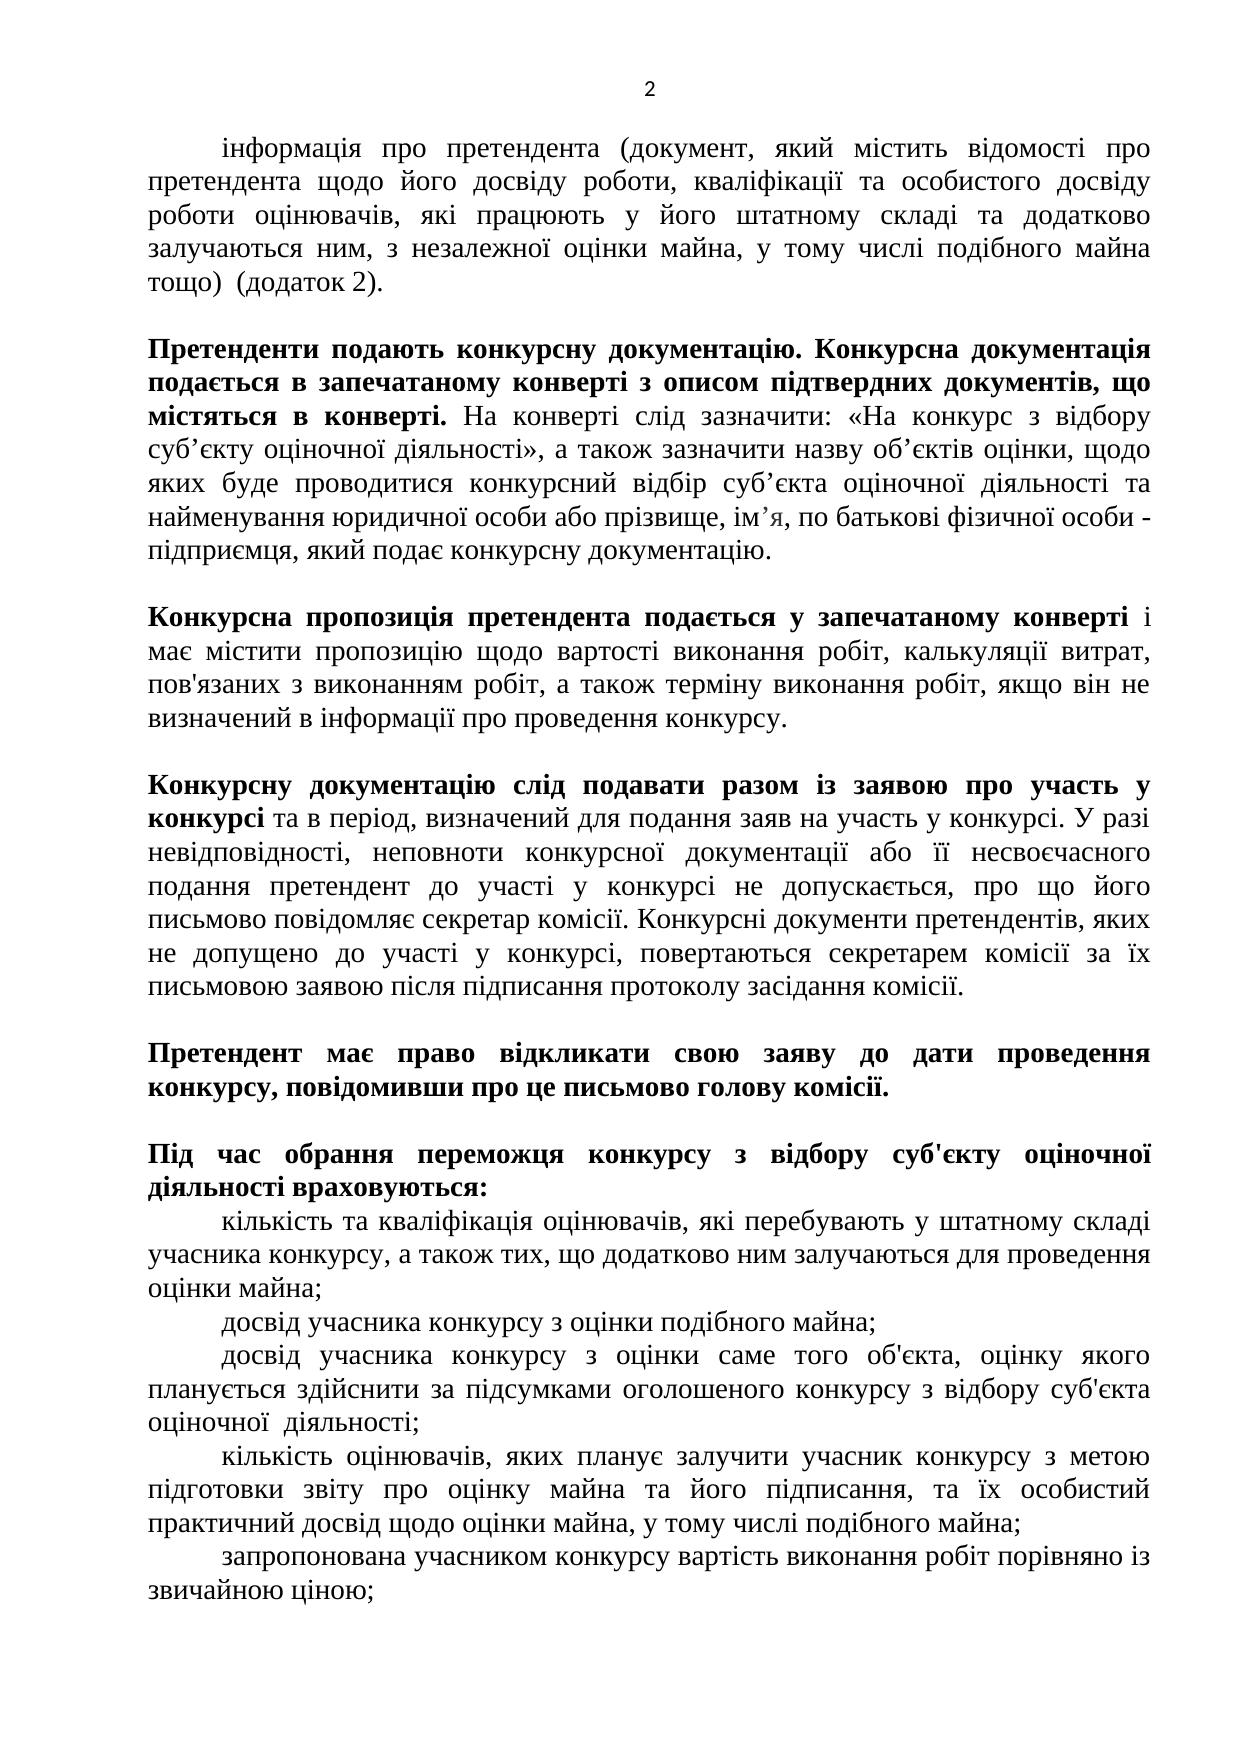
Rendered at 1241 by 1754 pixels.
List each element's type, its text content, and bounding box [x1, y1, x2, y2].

text Конкурсна пропозиція претендента подається у запечатаному конверті і має містити пропозицію щодо вартості виконання робіт, калькуляції витрат, пов'язаних з виконанням робіт, а також терміну виконання робіт, якщо він не визначений в інформації про проведення конкурсу. [148, 599, 1152, 733]
text досвід учасника конкурсу з оцінки подібного майна; [148, 1304, 1152, 1337]
text кількість оцінювачів, яких планує залучити учасник конкурсу з метою підготовки звіту про оцінку майна та його підписання, та їх особистий практичний досвід щодо оцінки майна, у тому числі подібного майна; [148, 1438, 1152, 1538]
text інформація про претендента (документ, який містить відомості про претендента щодо його досвіду роботи, кваліфікації та особистого досвіду роботи оцінювачів, які працюють у його штатному складі та додатково залучаються ним, з незалежної оцінки майна, у тому числі подібного майна тощо) (додаток 2). [148, 130, 1152, 297]
text Претендент має право відкликати свою заяву до дати проведення конкурсу, повідомивши про це письмово голову комісії. [148, 1035, 1152, 1102]
text запропонована учасником конкурсу вартість виконання робіт порівняно із звичайною ціною; [148, 1538, 1152, 1606]
text Під час обрання переможця конкурсу з відбору суб'єкту оціночної діяльності враховуються: [148, 1136, 1152, 1203]
text кількість та кваліфікація оцінювачів, які перебувають у штатному складі учасника конкурсу, а також тих, що додатково ним залучаються для проведення оцінки майна; [148, 1203, 1152, 1304]
text Конкурсну документацію слід подавати разом із заявою про участь у конкурсі та в період, визначений для подання заяв на участь у конкурсі. У разі невідповідності, неповноти конкурсної документації або її несвоєчасного подання претендент до участі у конкурсі не допускається, про що його письмово повідомляє секретар комісії. Конкурсні документи претендентів, яких не допущено до участі у конкурсі, повертаються секретарем комісії за їх письмовою заявою після підписання протоколу засідання комісії. [148, 767, 1152, 1002]
text досвід учасника конкурсу з оцінки саме того об'єкта, оцінку якого планується здійснити за підсумками оголошеного конкурсу з відбору суб'єкта оціночної діяльності; [148, 1337, 1152, 1438]
text Претенденти подають конкурсну документацію. Конкурсна документація подається в запечатаному конверті з описом підтвердних документів, що містяться в конверті. На конверті слід зазначити: «На конкурс з відбору суб’єкту оціночної діяльності», а також зазначити назву об’єктів оцінки, щодо яких буде проводитися конкурсний відбір суб’єкта оціночної діяльності та найменування юридичної особи або прізвище, ім’я, по батькові фізичної особи - підприємця, який подає конкурсну документацію. [148, 331, 1152, 566]
